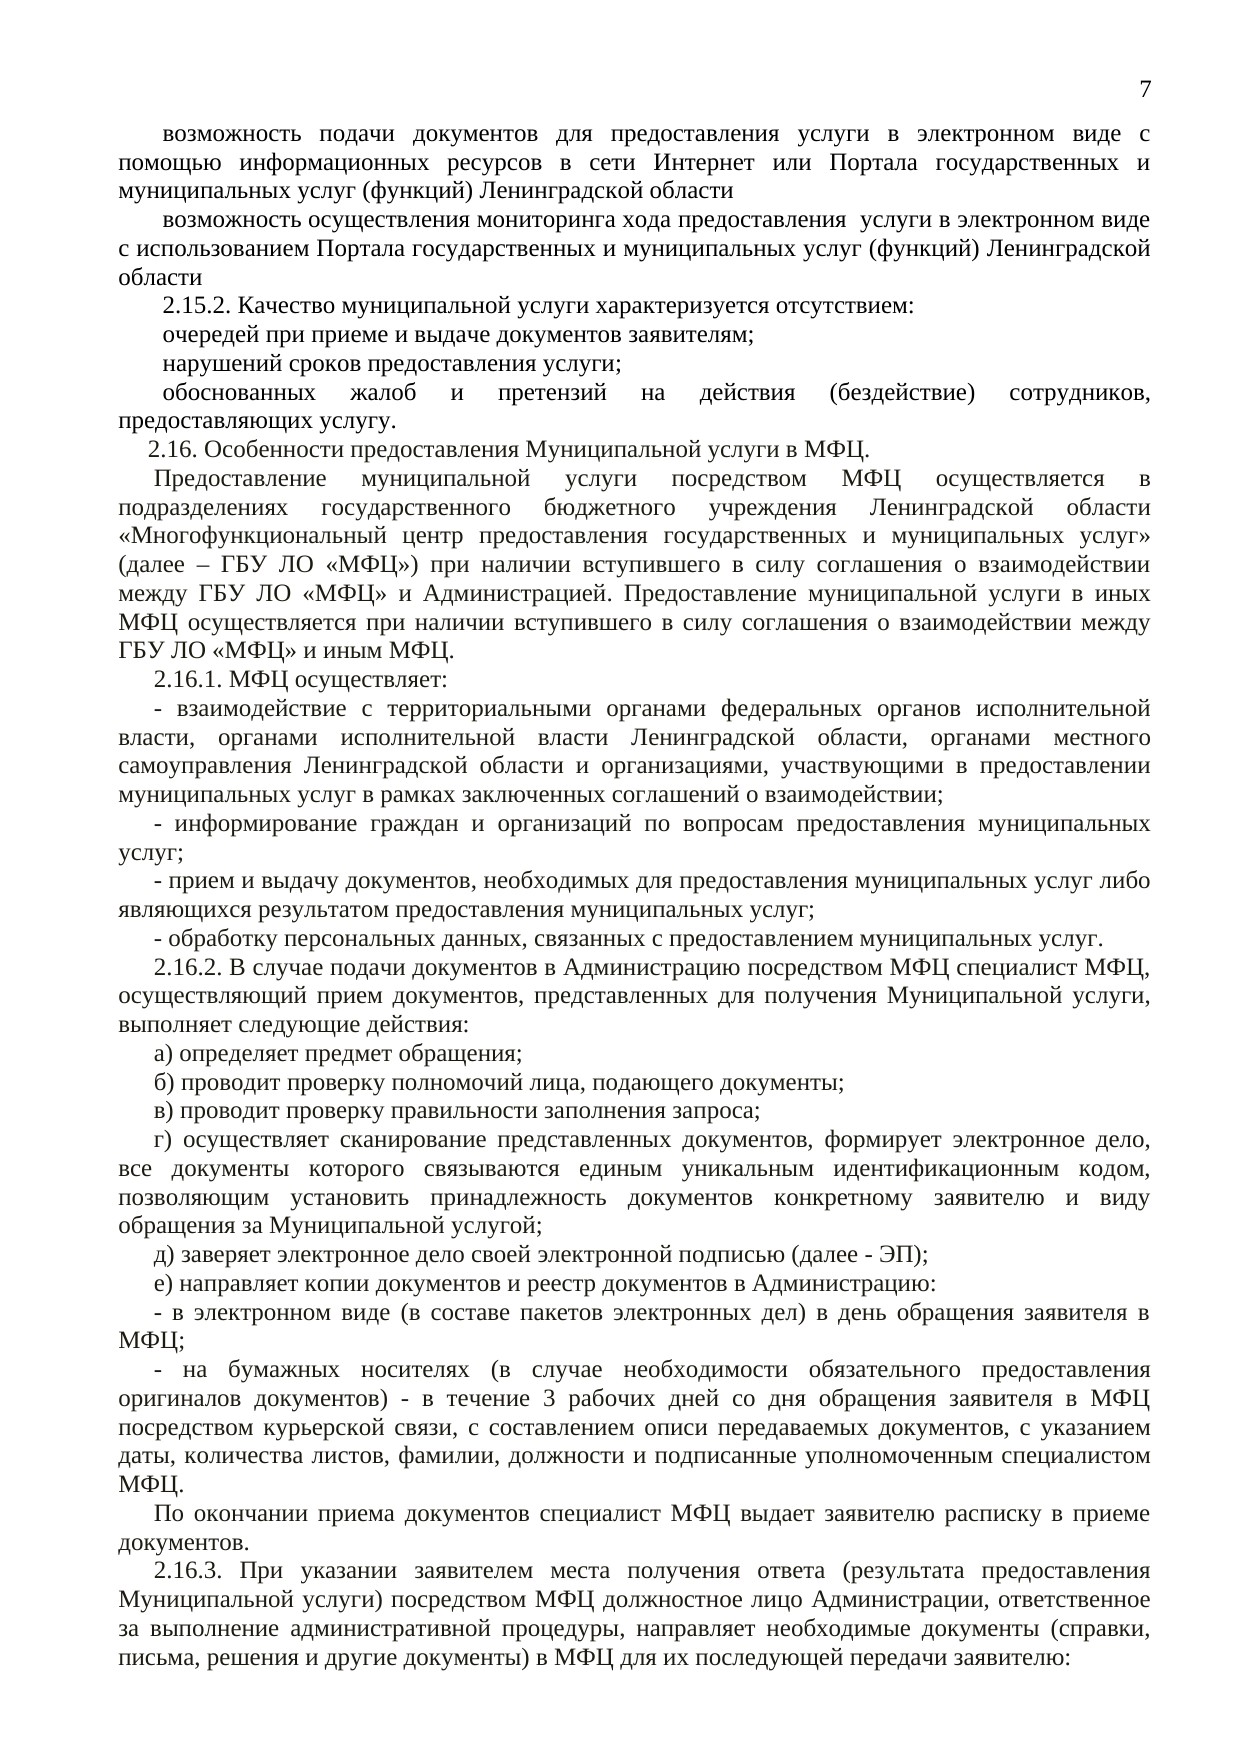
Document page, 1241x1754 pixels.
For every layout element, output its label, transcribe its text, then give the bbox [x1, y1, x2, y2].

text а) определяет предмет обращения; [118, 1038, 1152, 1067]
text е) направляет копии документов и реестр документов в Администрацию: [118, 1268, 1152, 1297]
text нарушений сроков предоставления услуги; [118, 348, 1152, 377]
text д) заверяет электронное дело своей электронной подписью (далее - ЭП); [118, 1239, 1152, 1268]
text б) проводит проверку полномочий лица, подающего документы; [118, 1067, 1152, 1096]
text - в электронном виде (в составе пакетов электронных дел) в день обращения заявителя в МФЦ; [118, 1297, 1152, 1354]
text в) проводит проверку правильности заполнения запроса; [118, 1096, 1152, 1124]
text - прием и выдачу документов, необходимых для предоставления муниципальных услуг либо являющихся результатом предоставления муниципальных услуг; [118, 866, 1152, 923]
text - информирование граждан и организаций по вопросам предоставления муниципальных услуг; [118, 808, 1152, 866]
text обоснованных жалоб и претензий на действия (бездействие) сотрудников, предоставляющих услугу. [118, 377, 1152, 434]
text По окончании приема документов специалист МФЦ выдает заявителю расписку в приеме документов. [118, 1498, 1152, 1556]
text 2.16. Особенности предоставления Муниципальной услуги в МФЦ. [148, 434, 1152, 463]
text - взаимодействие с территориальными органами федеральных органов исполнительной власти, органами исполнительной власти Ленинградской области, органами местного самоуправления Ленинградской области и организациями, участвующими в предоставлении муниципальных услуг в рамках заключенных соглашений о взаимодействии; [118, 693, 1152, 808]
text очередей при приеме и выдаче документов заявителям; [118, 319, 1152, 348]
text - на бумажных носителях (в случае необходимости обязательного предоставления оригиналов документов) - в течение 3 рабочих дней со дня обращения заявителя в МФЦ посредством курьерской связи, с составлением описи передаваемых документов, с указанием даты, количества листов, фамилии, должности и подписанные уполномоченным специалистом МФЦ. [118, 1354, 1152, 1498]
text 2.16.2. В случае подачи документов в Администрацию посредством МФЦ специалист МФЦ, осуществляющий прием документов, представленных для получения Муниципальной услуги, выполняет следующие действия: [118, 952, 1152, 1038]
text 2.16.3. При указании заявителем места получения ответа (результата предоставления Муниципальной услуги) посредством МФЦ должностное лицо Администрации, ответственное за выполнение административной процедуры, направляет необходимые документы (справки, письма, решения и другие документы) в МФЦ для их последующей передачи заявителю: [118, 1556, 1152, 1671]
text - обработку персональных данных, связанных с предоставлением муниципальных услуг. [118, 923, 1152, 952]
text возможность осуществления мониторинга хода предоставления услуги в электронном виде с использованием Портала государственных и муниципальных услуг (функций) Ленинградской области [118, 204, 1152, 291]
text 2.16.1. МФЦ осуществляет: [118, 664, 1152, 693]
text г) осуществляет сканирование представленных документов, формирует электронное дело, все документы которого связываются единым уникальным идентификационным кодом, позволяющим установить принадлежность документов конкретному заявителю и виду обращения за Муниципальной услугой; [118, 1124, 1152, 1239]
text 2.15.2. Качество муниципальной услуги характеризуется отсутствием: [118, 291, 1152, 319]
text Предоставление муниципальной услуги посредством МФЦ осуществляется в подразделениях государственного бюджетного учреждения Ленинградской области «Многофункциональный центр предоставления государственных и муниципальных услуг» (далее – ГБУ ЛО «МФЦ») при наличии вступившего в силу соглашения о взаимодействии между ГБУ ЛО «МФЦ» и Администрацией. Предоставление муниципальной услуги в иных МФЦ осуществляется при наличии вступившего в силу соглашения о взаимодействии между ГБУ ЛО «МФЦ» и иным МФЦ. [118, 463, 1152, 664]
text возможность подачи документов для предоставления услуги в электронном виде с помощью информационных ресурсов в сети Интернет или Портала государственных и муниципальных услуг (функций) Ленинградской области [118, 118, 1152, 204]
